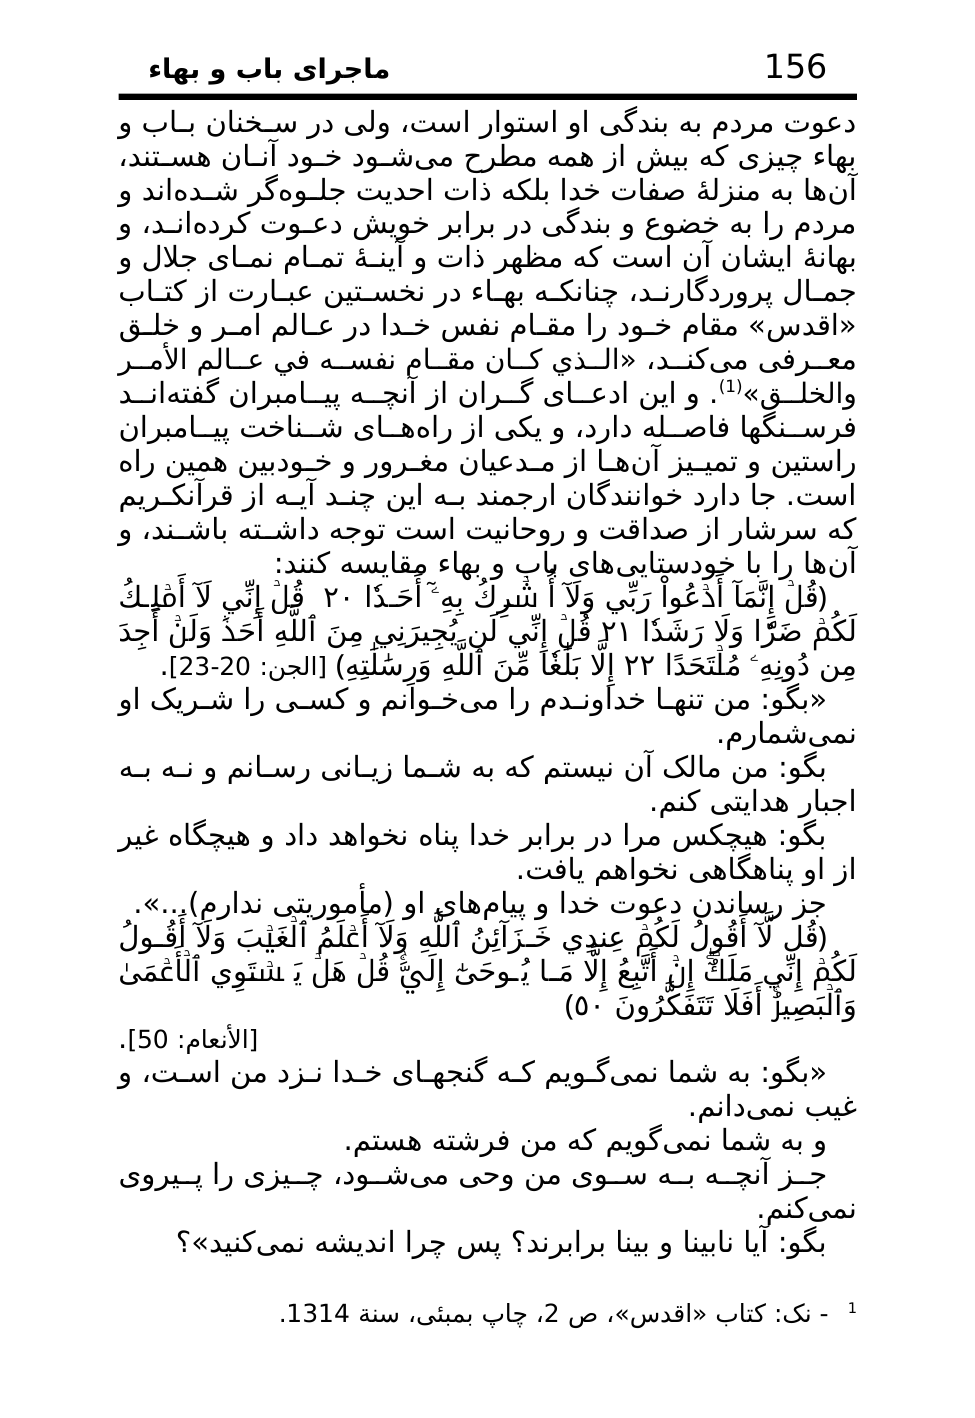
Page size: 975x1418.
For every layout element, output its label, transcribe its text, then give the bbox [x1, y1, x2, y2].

text «بگو: به شما نمی‌گویم که گنجهای خدا نزد من است، و غیب نمی‌دانم. [118, 1056, 857, 1124]
text ﴿قُلۡ إِنَّمَآ أَدۡعُواْ رَبِّي وَلَآ أُشۡرِكُ بِهِۦٓ أَحَدٗا ٢٠ قُلۡ إِنِّي لَآ أَمۡلِكُ لَكُمۡ ضَرّٗا وَلَا رَشَدٗا ٢١ قُلۡ إِنِّي لَن يُجِيرَنِي مِنَ ٱللَّهِ أَحَدٞ وَلَنۡ أَجِدَ مِن دُونِهِۦ مُلۡتَحَدًا ٢٢ إِلَّا بَلَٰغٗا مِّنَ ٱللَّهِ وَرِسَٰلَٰتِهِ﴾ [الجن: 20-23]. [118, 580, 857, 682]
text جز آنچه به سوی من وحی می‌شود، چیزی را پیروی نمی‌کنم. [118, 1158, 857, 1226]
text بگو: آیا نابینا و بینا برابرند؟ پس چرا اندیشه نمی‌کنید»؟ [118, 1226, 857, 1259]
text و به شما نمی‌گویم که من فرشته هستم. [118, 1124, 857, 1158]
text بگو: هیچکس مرا در برابر خدا پناه نخواهد داد و هیچگاه غیر از او پناهگاهی نخواهم یافت. [118, 818, 857, 886]
text «بگو: من تنها خداوندم را می‌خوانم و کسی را شریک او نمی‌شمارم. [118, 682, 857, 750]
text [118, 105, 857, 580]
text جز رساندن دعوت خدا و پیام‌های او (مأموریتی ندارم)...». [118, 886, 857, 920]
text بگو: من مالک آن نیستم که به شما زیانی رسانم و نه به اجبار هدایتی کنم. [118, 750, 857, 818]
text [الأنعام: 50]. [118, 1022, 857, 1056]
text ﴿قُل لَّآ أَقُولُ لَكُمۡ عِندِي خَزَآئِنُ ٱللَّهِ وَلَآ أَعۡلَمُ ٱلۡغَيۡبَ وَلَآ أَقُولُ لَكُمۡ إِنِّي مَلَكٌۖ إِنۡ أَتَّبِعُ إِلَّا مَا يُوحَىٰٓ إِلَيَّۚ قُلۡ هَلۡ يَسۡتَوِي ٱلۡأَعۡمَىٰ وَٱلۡبَصِيرُۚ أَفَلَا تَتَفَكَّرُونَ ٥٠﴾ [118, 920, 857, 1022]
